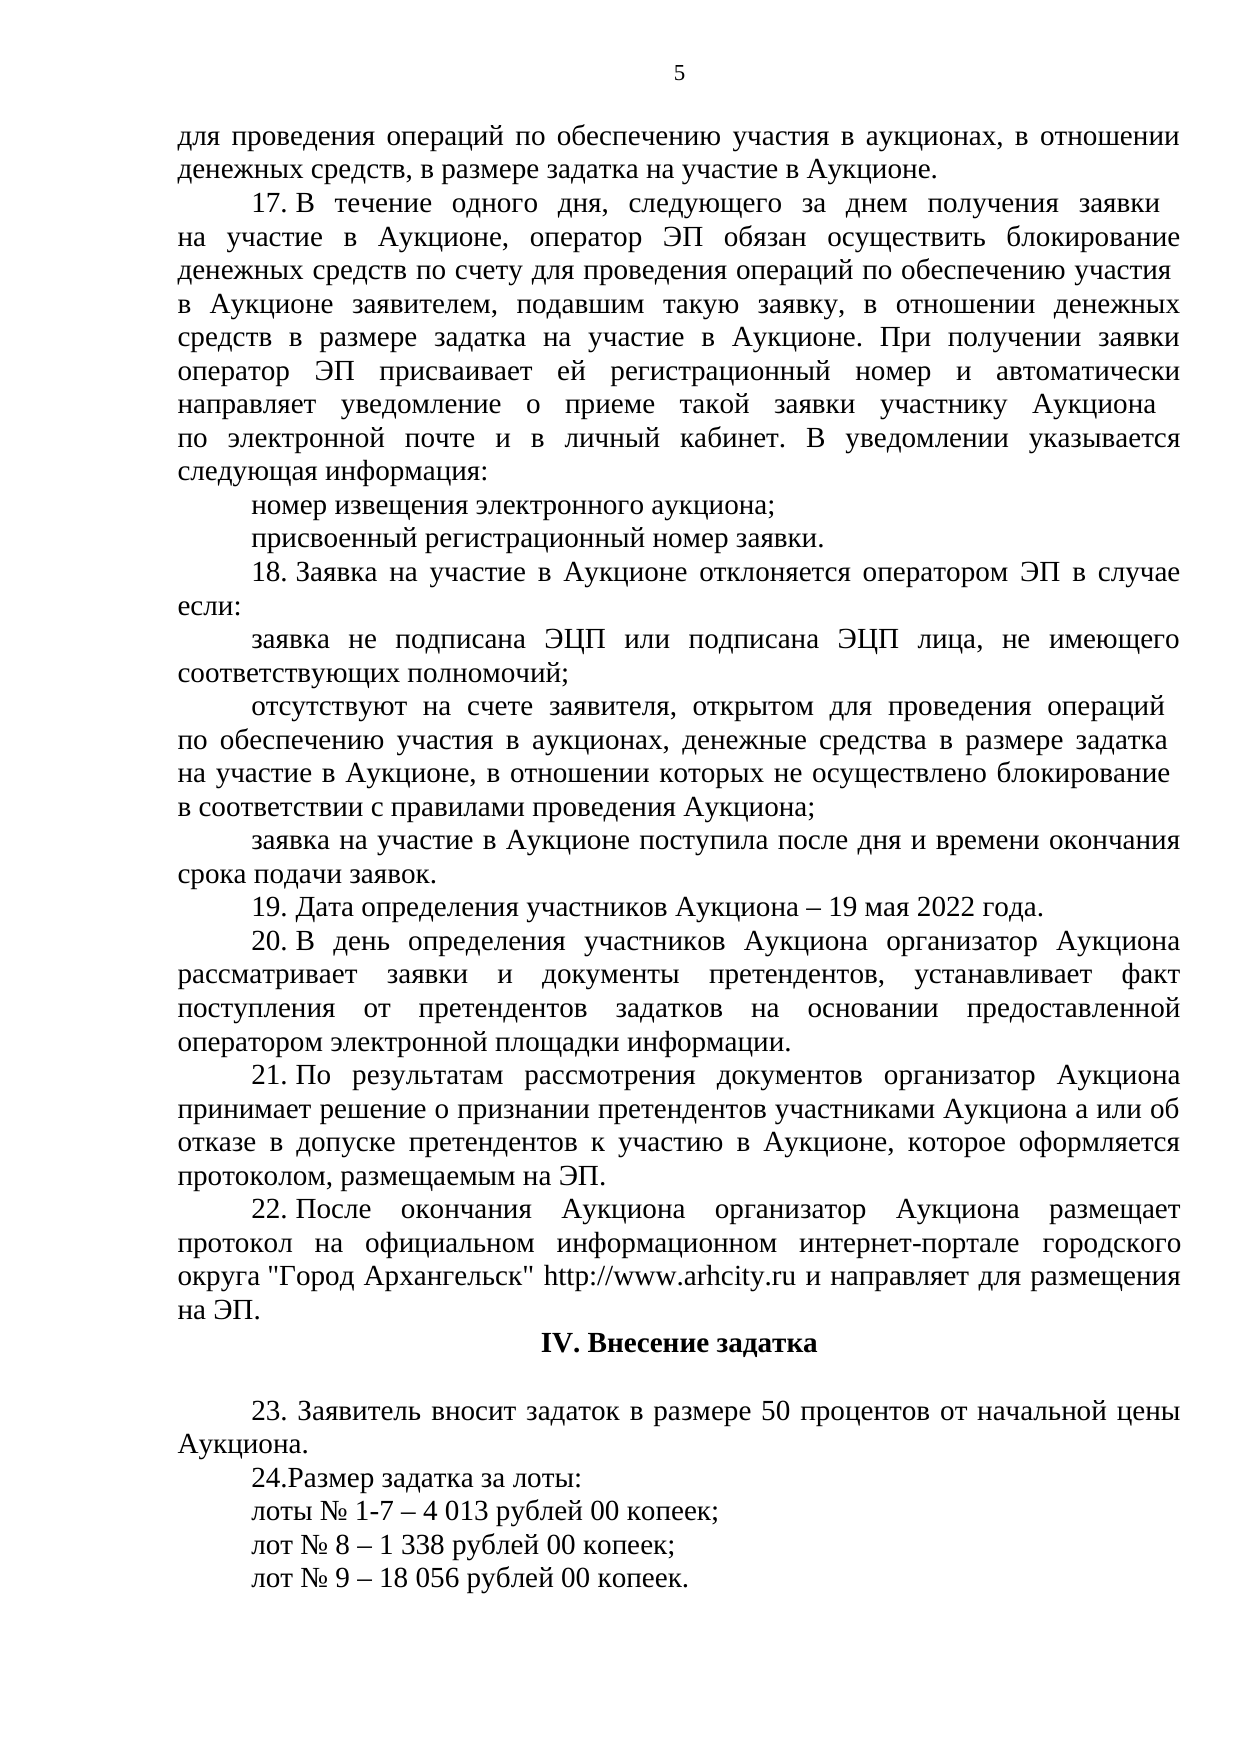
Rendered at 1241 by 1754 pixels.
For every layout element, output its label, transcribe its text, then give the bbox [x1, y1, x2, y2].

text 18. Заявка на участие в Аукционе отклоняется оператором ЭП в случае если: [177, 554, 1181, 621]
list IV. Внесение задатка [177, 1326, 1181, 1359]
text лот № 9 – 18 056 рублей 00 копеек. [215, 1560, 1181, 1594]
list 24.Размер задатка за лоты: [251, 1460, 1181, 1493]
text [177, 118, 1181, 185]
text лоты № 1-7 – 4 013 рублей 00 копеек; [215, 1493, 1181, 1527]
text присвоенный регистрационный номер заявки. [177, 521, 1181, 554]
list 19. Дата определения участников Аукциона – 19 мая 2022 года. [177, 889, 1181, 923]
text номер извещения электронного аукциона; [177, 487, 1181, 521]
text заявка не подписана ЭЦП или подписана ЭЦП лица, не имеющего соответствующих полномочий; [177, 621, 1181, 688]
text 20. В день определения участников Аукциона организатор Аукциона рассматривает заявки и документы претендентов, устанавливает факт поступления от претендентов задатков на основании предоставленной оператором электронной площадки информации. [177, 923, 1181, 1057]
text лот № 8 – 1 338 рублей 00 копеек; [215, 1527, 1181, 1560]
text 21. По результатам рассмотрения документов организатор Аукциона принимает решение о признании претендентов участниками Аукциона а или об отказе в допуске претендентов к участию в Аукционе, которое оформляется протоколом, размещаемым на ЭП. [177, 1057, 1181, 1191]
text заявка на участие в Аукционе поступила после дня и времени окончания срока подачи заявок. [177, 822, 1181, 889]
text 23. Заявитель вносит задаток в размере 50 процентов от начальной цены Аукциона. [177, 1393, 1181, 1460]
text отсутствуют на счете заявителя, открытом для проведения операций по обеспечению участия в аукционах, денежные средства в размере задатка на участие в Аукционе, в отношении которых не осуществлено блокирование в соответствии с правилами проведения Аукциона; [177, 688, 1181, 822]
text 22. После окончания Аукциона организатор Аукциона размещает протокол на официальном информационном интернет-портале городского округа "Город Архангельск" http://www.arhcity.ru и направляет для размещения на ЭП. [177, 1191, 1181, 1326]
text 17. В течение одного дня, следующего за днем получения заявки на участие в Аукционе, оператор ЭП обязан осуществить блокирование денежных средств по счету для проведения операций по обеспечению участия в Аукционе заявителем, подавшим такую заявку, в отношении денежных средств в размере задатка на участие в Аукционе. При получении заявки оператор ЭП присваивает ей регистрационный номер и автоматически направляет уведомление о приеме такой заявки участнику Аукциона по электронной почте и в личный кабинет. В уведомлении указывается следующая информация: [177, 185, 1181, 487]
